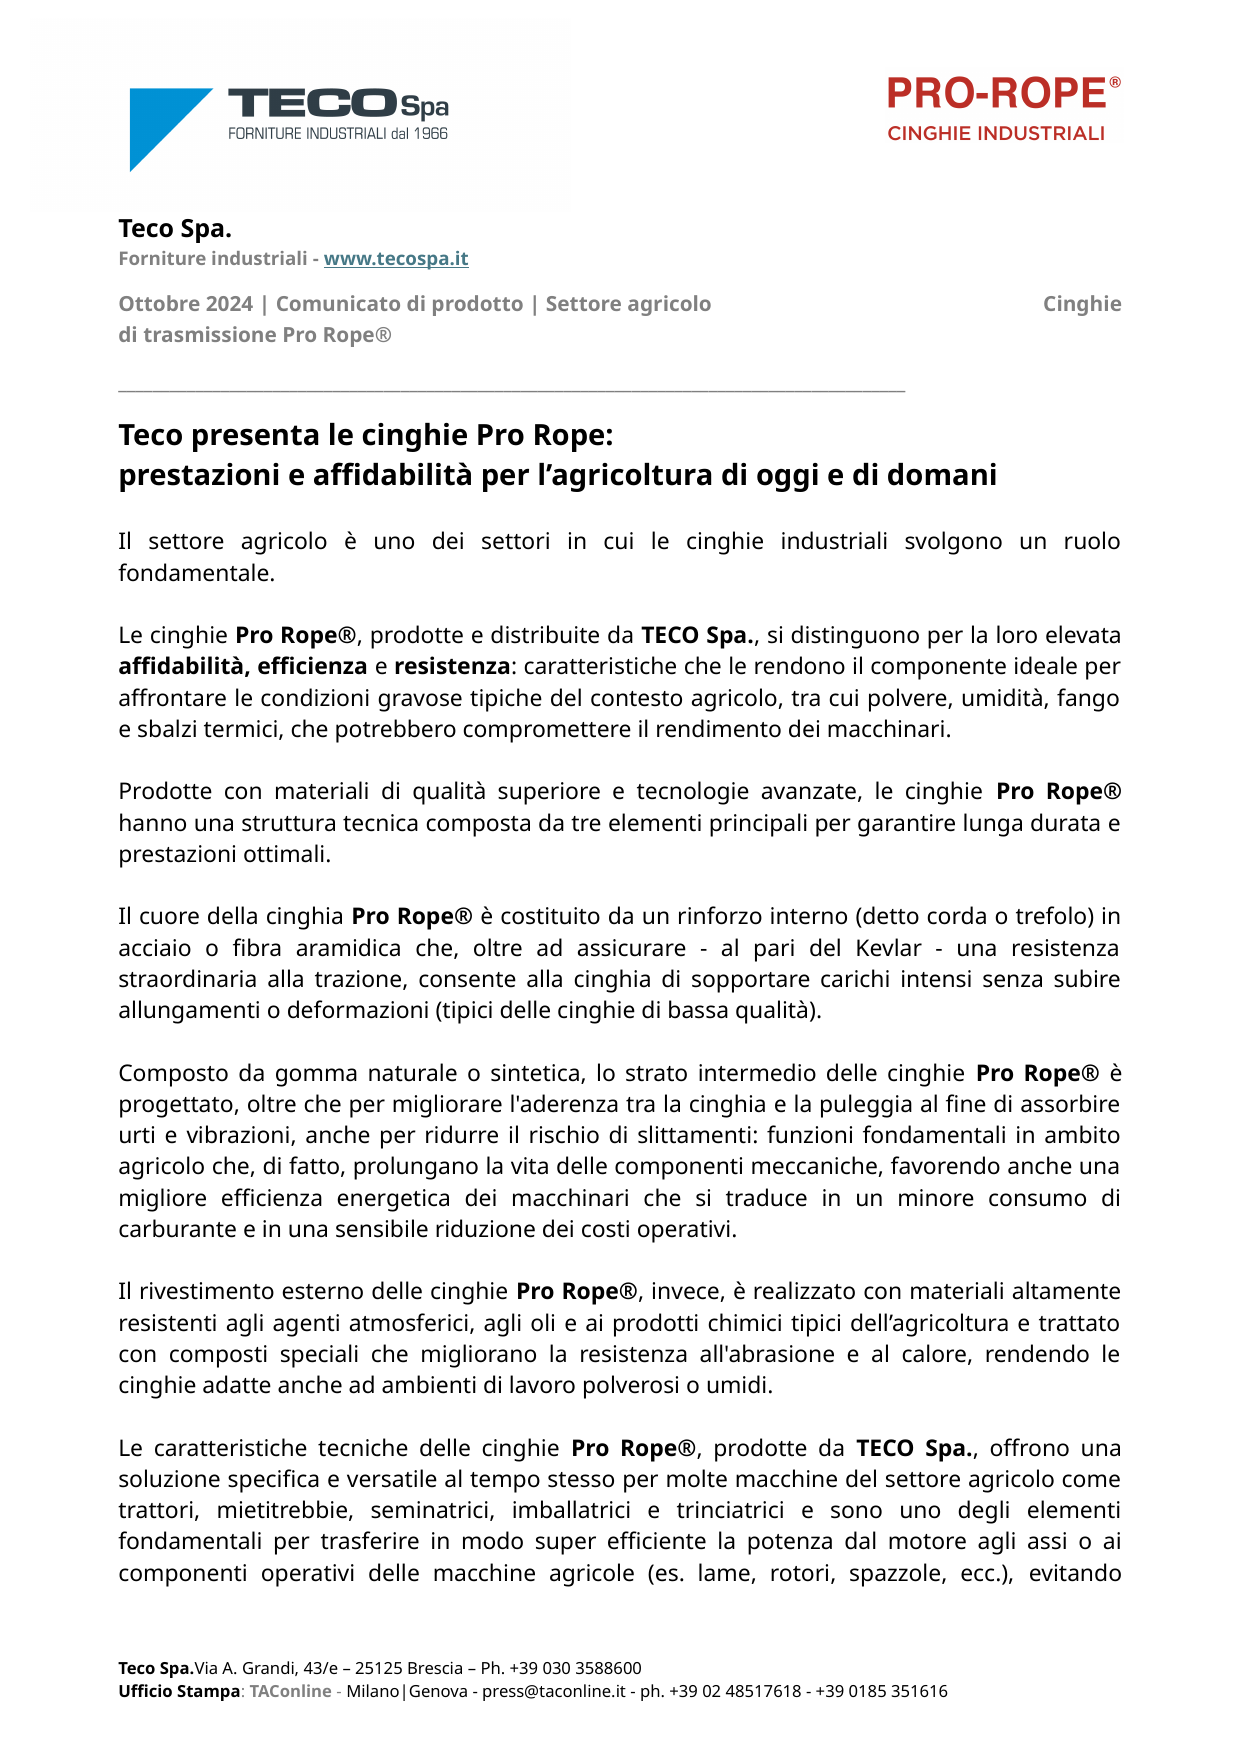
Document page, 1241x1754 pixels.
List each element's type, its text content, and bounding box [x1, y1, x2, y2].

text Teco Spa. [118, 211, 1122, 245]
picture [29, 18, 572, 212]
text Il rivestimento esterno delle cinghie Pro Rope®, invece, è realizzato con materiali altamente resistenti agli agenti atmosferici, agli oli e ai prodotti chimici tipici dell’agricoltura e trattato con composti speciali che migliorano la resistenza all'abrasione e al calore, rendendo le cinghie adatte anche ad ambienti di lavoro polverosi o umidi. [118, 1275, 1122, 1400]
text Teco presenta le cinghie Pro Rope: [118, 414, 1122, 454]
text Il settore agricolo è uno dei settori in cui le cinghie industriali svolgono un ruolo fondamentale. [118, 525, 1122, 588]
text ____________________________________________________________________________________________ [118, 367, 1122, 396]
text Prodotte con materiali di qualità superiore e tecnologie avanzate, le cinghie Pro Rope® hanno una struttura tecnica composta da tre elementi principali per garantire lunga durata e prestazioni ottimali. [118, 775, 1122, 869]
picture [885, 67, 1124, 143]
text prestazioni e affidabilità per l’agricoltura di oggi e di domani [118, 454, 1122, 494]
text Forniture industriali - www.tecospa.it [118, 245, 1122, 271]
text Composto da gomma naturale o sintetica, lo strato intermedio delle cinghie Pro Rope® è progettato, oltre che per migliorare l'aderenza tra la cinghia e la puleggia al fine di assorbire urti e vibrazioni, anche per ridurre il rischio di slittamenti: funzioni fondamentali in ambito agricolo che, di fatto, prolungano la vita delle componenti meccaniche, favorendo anche una migliore efficienza energetica dei macchinari che si traduce in un minore consumo di carburante e in una sensibile riduzione dei costi operativi. [118, 1056, 1122, 1244]
text Ottobre 2024 | Comunicato di prodotto | Settore agricolo Cinghie di trasmissione Pro Rope® [118, 289, 1122, 348]
text Le cinghie Pro Rope®, prodotte e distribuite da TECO Spa., si distinguono per la loro elevata affidabilità, efficienza e resistenza: caratteristiche che le rendono il componente ideale per affrontare le condizioni gravose tipiche del contesto agricolo, tra cui polvere, umidità, fango e sbalzi termici, che potrebbero compromettere il rendimento dei macchinari. [118, 619, 1122, 744]
text Il cuore della cinghia Pro Rope® è costituito da un rinforzo interno (detto corda o trefolo) in acciaio o fibra aramidica che, oltre ad assicurare - al pari del Kevlar - una resistenza straordinaria alla trazione, consente alla cinghia di sopportare carichi intensi senza subire allungamenti o deformazioni (tipici delle cinghie di bassa qualità). [118, 900, 1122, 1025]
